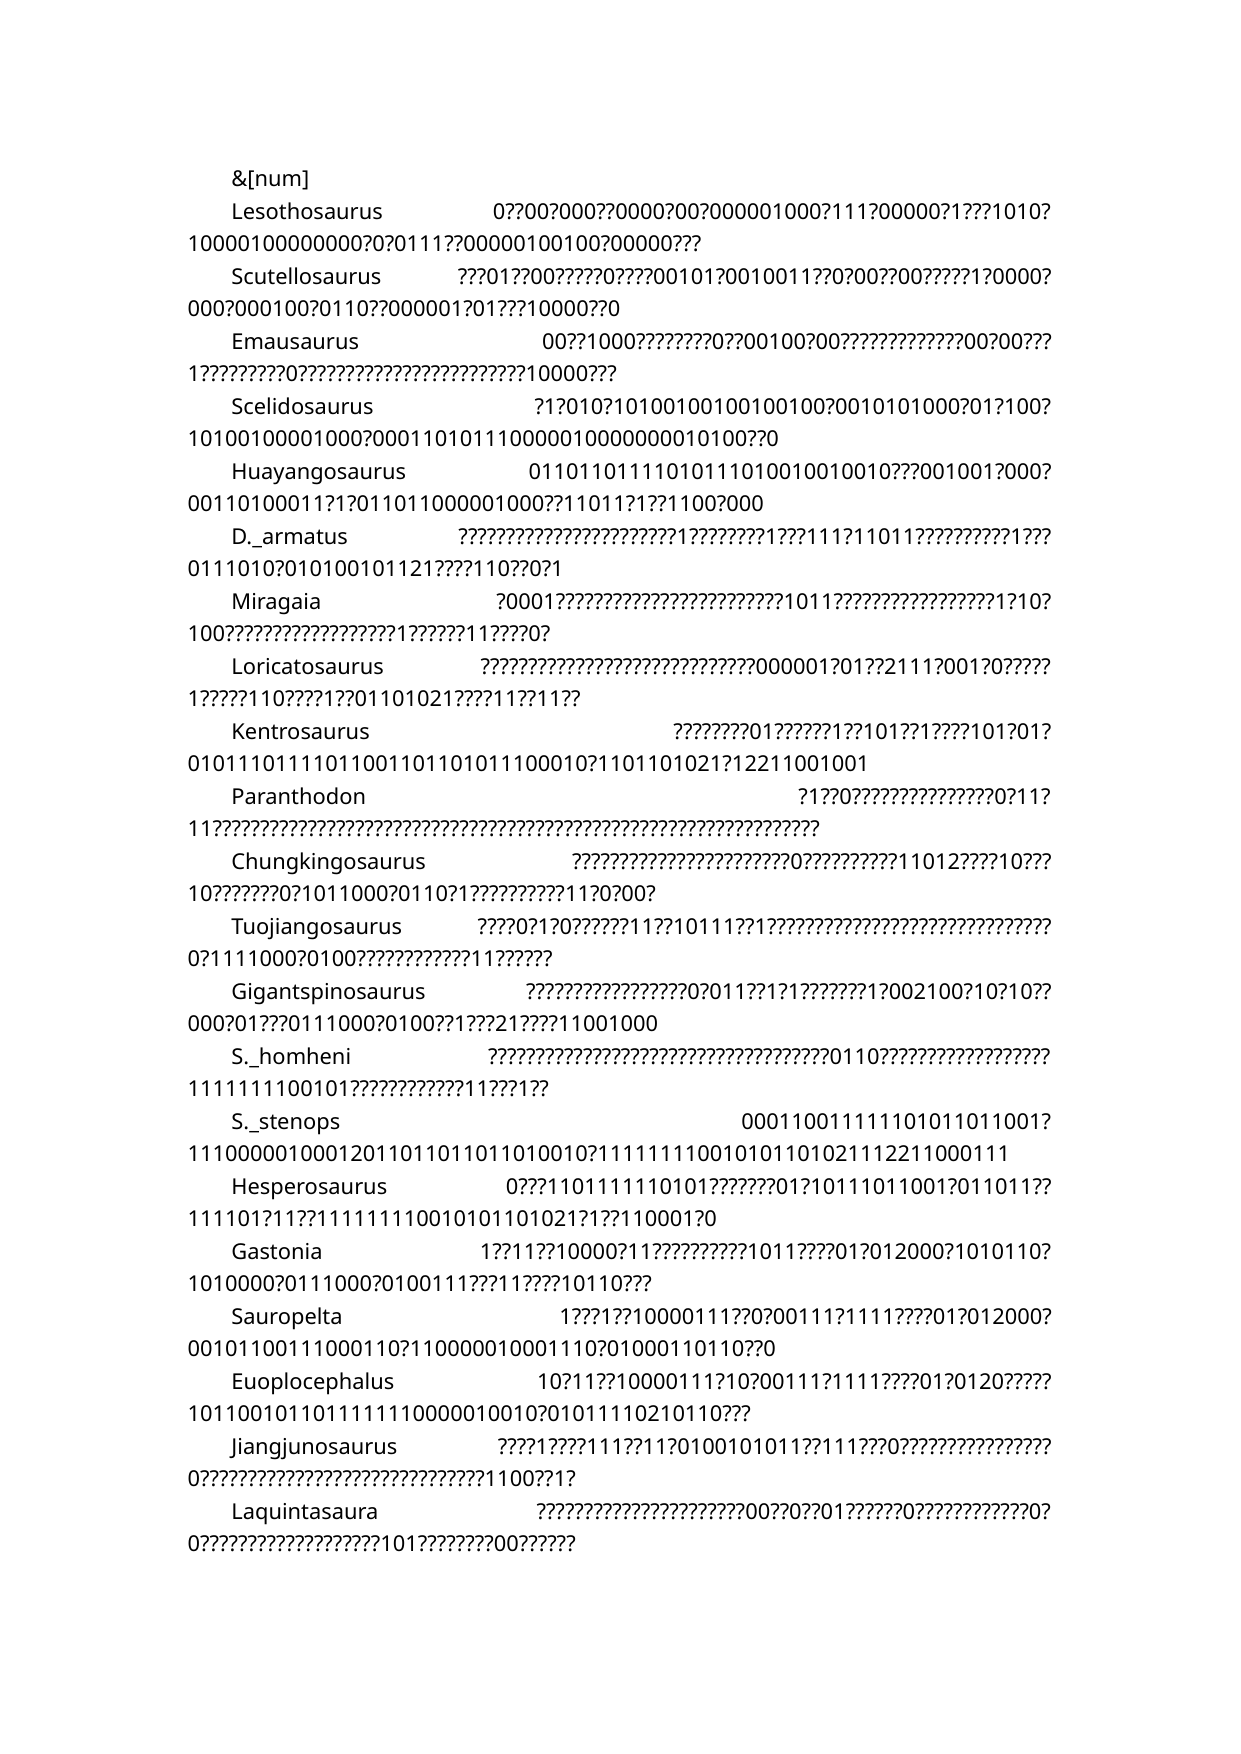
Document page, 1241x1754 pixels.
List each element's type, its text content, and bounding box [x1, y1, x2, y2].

text Emausaurus 00??1000????????0??00100?00?????????????00?00???1?????????0????????????????????????10000??? [187, 324, 1053, 389]
text Gastonia 1??11??10000?11??????????1011????01?012000?1010110?1010000?0111000?0100111???11????10110??? [187, 1234, 1053, 1299]
text Miragaia ?0001????????????????????????1011?????????????????1?10?100??????????????????1??????11????0? [187, 584, 1053, 649]
text Hesperosaurus 0???1101111110101???????01?10111011001?011011??111101?11??111111110010101101021?1??110001?0 [187, 1169, 1053, 1234]
text Euoplocephalus 10?11??10000111?10?00111?1111????01?0120?????1011001011011111110000010010?01011110210110??? [187, 1364, 1053, 1429]
text Tuojiangosaurus ????0?1?0??????11??10111??1??????????????????????????????0?1111000?0100????????????11?????? [187, 909, 1053, 974]
text Loricatosaurus ?????????????????????????????000001?01??2111?001?0?????1?????110????1??01101021????11??11?? [187, 649, 1053, 714]
text Laquintasaura ??????????????????????00??0??01??????0????????????0?0???????????????????101????????00?????? [187, 1494, 1053, 1559]
text Huayangosaurus 01101101111010111010010010010???001001?000?00110100011?1?011011000001000??11011?1??1100?000 [187, 454, 1053, 519]
text &[num] [187, 162, 1053, 194]
text Kentrosaurus ????????01??????1??101??1????101?01?01011101111011001101101011100010?1101101021?12211001001 [187, 714, 1053, 779]
text Chungkingosaurus ???????????????????????0??????????11012????10???10???????0?1011000?0110?1??????????11?0?00? [187, 844, 1053, 909]
text Sauropelta 1???1??10000111??0?00111?1111????01?012000?00101100111000110?110000010001110?01000110110??0 [187, 1299, 1053, 1364]
text Scutellosaurus ???01??00?????0????00101?0010011??0?00??00?????1?0000?000?000100?0110??000001?01???10000??0 [187, 259, 1053, 324]
text Paranthodon ?1??0???????????????0?11?11???????????????????????????????????????????????????????????????? [187, 779, 1053, 844]
text Jiangjunosaurus ????1????111??11?0100101011??111???0????????????????0??????????????????????????????1100??1? [187, 1429, 1053, 1494]
text Scelidosaurus ?1?010?10100100100100100?0010101000?01?100?10100100001000?000110101110000010000000010100??0 [187, 389, 1053, 454]
text S._homheni ????????????????????????????????????0110??????????????????1111111100101????????????11???1?? [187, 1039, 1053, 1104]
text D._armatus ???????????????????????1????????1???111?11011??????????1???0111010?010100101121????110??0?1 [187, 519, 1053, 584]
text Lesothosaurus 0??00?000??0000?00?000001000?111?00000?1???1010?10000100000000?0?0111??00000100100?00000??? [187, 194, 1053, 259]
text Gigantspinosaurus ?????????????????0?011??1?1???????1?002100?10?10??000?01???0111000?0100??1???21????11001000 [187, 974, 1053, 1039]
text S._stenops 000110011111101011011001?11100000100012011011011011010010?111111110010101101021112211000111 [187, 1104, 1053, 1169]
